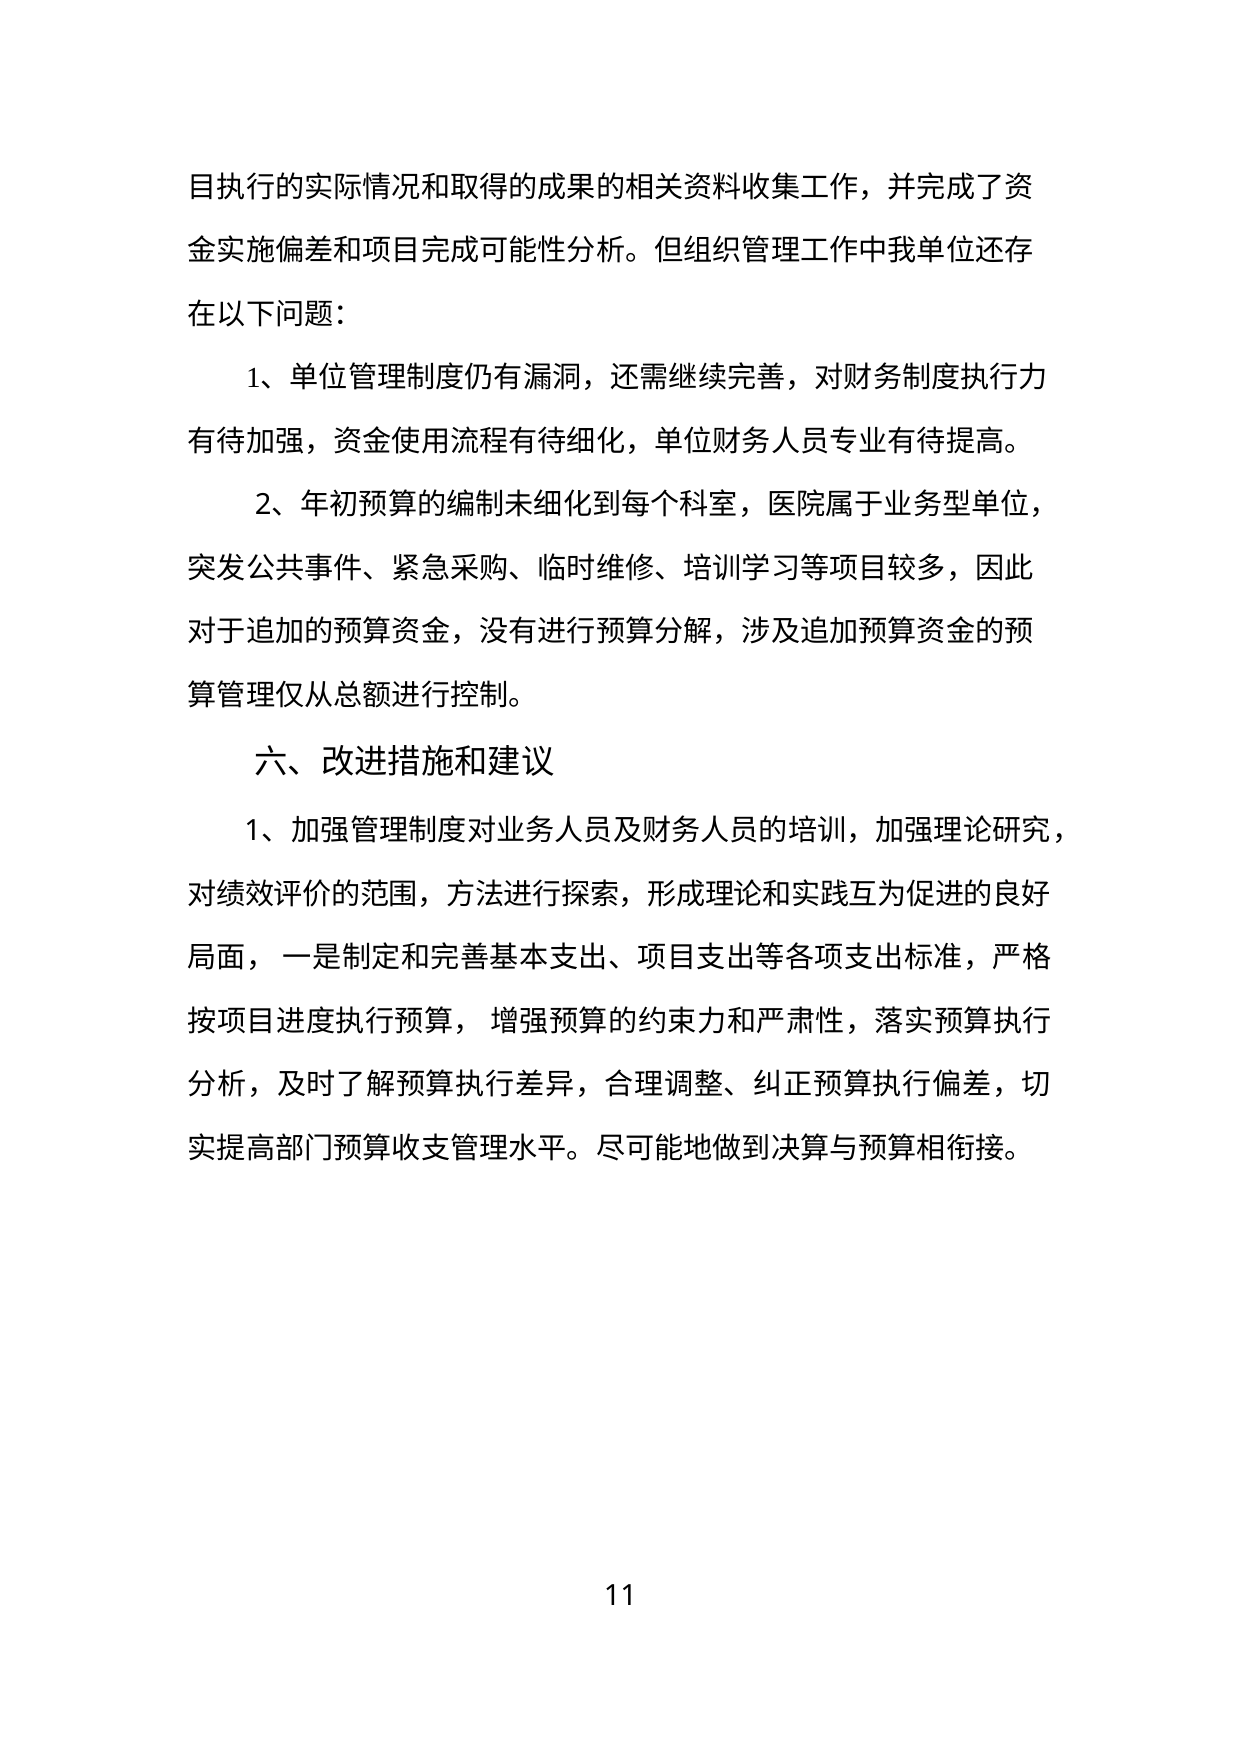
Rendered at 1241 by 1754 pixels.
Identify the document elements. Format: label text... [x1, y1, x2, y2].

list 单位管理制度仍有漏洞，还需继续完善，对财务制度执行力有待加强，资金使用流程有待细化，单位财务人员专业有待提高。 [187, 354, 1053, 459]
text 1、加强管理制度对业务人员及财务人员的培训，加强理论研究，对绩效评价的范围，方法进行探索，形成理论和实践互为促进的良好局面， 一是制定和完善基本支出、项目支出等各项支出标准，严格按项目进度执行预算， 增强预算的约束力和严肃性，落实预算执行分析，及时了解预算执行差异，合理调整、纠正预算执行偏差，切实提高部门预算收支管理水平。尽可能地做到决算与预算相衔接。 [187, 807, 1053, 1166]
subtitle 六、改进措施和建议 [187, 734, 1053, 783]
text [187, 163, 1053, 333]
subtitle 2、年初预算的编制未细化到每个科室，医院属于业务型单位，突发公共事件、紧急采购、临时维修、培训学习等项目较多，因此对于追加的预算资金，没有进行预算分解，涉及追加预算资金的预算管理仅从总额进行控制。 [187, 481, 1053, 713]
